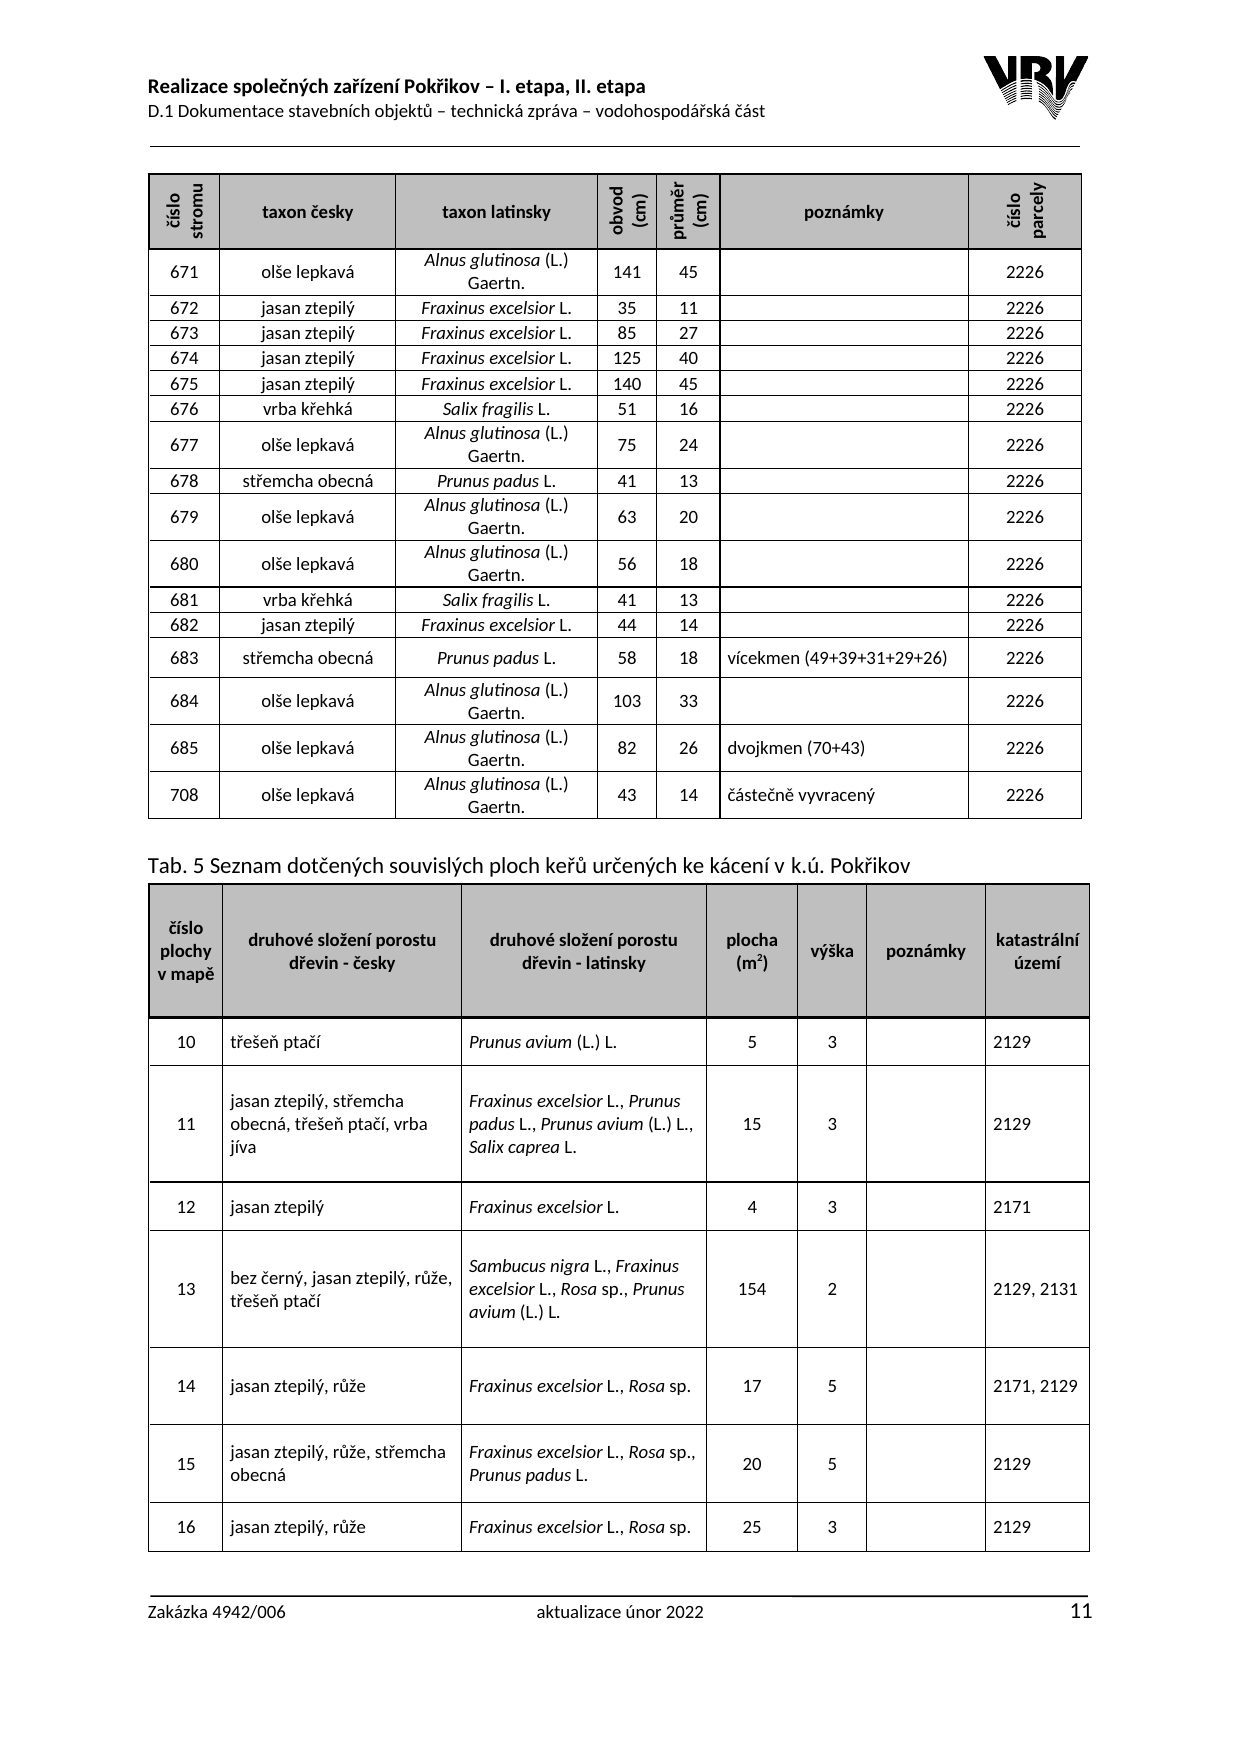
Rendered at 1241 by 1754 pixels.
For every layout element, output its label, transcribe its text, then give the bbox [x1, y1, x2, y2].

table_cell 2226 [969, 678, 1081, 724]
table_cell 674 [149, 345, 219, 370]
table_cell olše lepkavá [220, 772, 395, 818]
table_cell 2 [798, 1231, 866, 1347]
table_header výška [798, 885, 866, 1016]
table_cell Prunus avium (L.) L. [462, 1019, 706, 1065]
table_header plocha (m2) [707, 885, 797, 1016]
table_header taxon latinsky [396, 175, 597, 248]
table_cell 12 [149, 1181, 222, 1230]
table_cell 2226 [969, 469, 1081, 493]
table_cell 4 [707, 1183, 797, 1230]
table_cell 2226 [969, 772, 1081, 818]
table_cell [721, 346, 968, 370]
table_cell 682 [149, 612, 219, 637]
table_cell jasan ztepilý, střemcha obecná, třešeň ptačí, vrba jíva [223, 1066, 461, 1181]
table_cell dvojkmen (70+43) [721, 725, 968, 771]
table_cell 2226 [969, 371, 1081, 395]
table_cell 684 [149, 677, 219, 724]
table_cell Alnus glutinosa (L.) Gaertn. [396, 422, 597, 467]
table_cell Fraxinus excelsior L. [462, 1183, 706, 1230]
table_cell 2129 [986, 1425, 1089, 1502]
table_cell střemcha obecná [220, 638, 395, 677]
table_cell 2226 [969, 613, 1081, 637]
table_cell Fraxinus excelsior L. [396, 613, 597, 637]
table_cell 2129 [986, 1019, 1089, 1065]
table_cell 685 [149, 724, 219, 771]
table_cell [721, 296, 968, 320]
table_cell třešeň ptačí [223, 1019, 461, 1065]
table_cell Salix fragilis L. [396, 396, 597, 421]
table_cell 5 [798, 1348, 866, 1424]
table_cell 14 [149, 1347, 222, 1424]
table_cell 683 [149, 637, 219, 677]
table_cell [721, 613, 968, 637]
table_cell olše lepkavá [220, 494, 395, 539]
table_cell Alnus glutinosa (L.) Gaertn. [396, 678, 597, 724]
table_cell jasan ztepilý, růže [223, 1348, 461, 1424]
table_cell olše lepkavá [220, 250, 395, 294]
table_cell 3 [798, 1183, 866, 1230]
table_cell 33 [657, 678, 719, 724]
table_cell 103 [598, 678, 656, 724]
table_cell [721, 469, 968, 493]
table_cell [721, 494, 968, 539]
table_cell Fraxinus excelsior L., Rosa sp., Prunus padus L. [462, 1425, 706, 1502]
table_cell 18 [657, 638, 719, 677]
table_cell 82 [598, 725, 656, 771]
table_cell vrba křehká [220, 396, 395, 421]
table_cell 5 [707, 1019, 797, 1065]
table_cell 15 [707, 1066, 797, 1181]
table_cell 3 [798, 1066, 866, 1181]
table_cell 677 [149, 421, 219, 467]
table_cell částečně vyvracený [721, 772, 968, 818]
table_cell 673 [149, 320, 219, 345]
table_cell 125 [598, 346, 656, 370]
table_cell [721, 250, 968, 294]
table_cell 11 [149, 1065, 222, 1181]
table_cell 25 [707, 1503, 797, 1551]
table_cell 45 [657, 250, 719, 294]
table_cell jasan ztepilý [220, 346, 395, 370]
table_cell jasan ztepilý [223, 1183, 461, 1230]
table_cell Fraxinus excelsior L. [396, 296, 597, 320]
table_cell [867, 1231, 985, 1347]
table_header číslo plochy v mapě [150, 885, 222, 1016]
table_cell 2129, 2131 [986, 1231, 1089, 1347]
table_cell [721, 321, 968, 345]
table_cell jasan ztepilý [220, 321, 395, 345]
table_cell vícekmen (49+39+31+29+26) [721, 638, 968, 677]
table_cell 676 [149, 395, 219, 421]
table_cell 672 [149, 295, 219, 320]
table_header obvod (cm) [598, 175, 656, 248]
table_cell 13 [657, 588, 719, 612]
table_cell 85 [598, 321, 656, 345]
table_cell jasan ztepilý [220, 371, 395, 395]
table_header druhové složení porostu dřevin - česky [223, 885, 461, 1016]
table_cell jasan ztepilý, růže, střemcha obecná [223, 1425, 461, 1502]
table_cell 2226 [969, 396, 1081, 421]
table_cell [721, 371, 968, 395]
table_cell 41 [598, 469, 656, 493]
table_header druhové složení porostu dřevin - latinsky [462, 885, 706, 1016]
table_cell vrba křehká [220, 588, 395, 612]
table_cell 18 [657, 541, 719, 586]
table_cell 2226 [969, 494, 1081, 539]
table_cell 16 [657, 396, 719, 421]
table_cell [867, 1183, 985, 1230]
table_cell 3 [798, 1019, 866, 1065]
table_cell Fraxinus excelsior L., Rosa sp. [462, 1503, 706, 1551]
table_cell 2171 [986, 1183, 1089, 1230]
table_cell 58 [598, 638, 656, 677]
table_cell 2226 [969, 321, 1081, 345]
table_cell 5 [798, 1425, 866, 1502]
table_cell Alnus glutinosa (L.) Gaertn. [396, 725, 597, 771]
table_cell olše lepkavá [220, 725, 395, 771]
table_cell 14 [657, 613, 719, 637]
table_header průměr (cm) [657, 175, 719, 248]
table_cell 45 [657, 371, 719, 395]
table_cell [721, 588, 968, 612]
table_cell 20 [657, 494, 719, 539]
table_cell Salix fragilis L. [396, 588, 597, 612]
table_header číslo stromu [150, 175, 219, 248]
table_cell 708 [149, 771, 219, 818]
table_cell 681 [149, 586, 219, 612]
table_cell 15 [149, 1424, 222, 1502]
text Tab. 5 Seznam dotčených souvislých ploch keřů určených ke kácení v k.ú. Pokřikov [148, 851, 1093, 879]
table_cell 680 [149, 540, 219, 586]
table_cell 2226 [969, 422, 1081, 467]
table_cell 44 [598, 613, 656, 637]
table_cell 13 [149, 1230, 222, 1347]
table_cell 13 [657, 469, 719, 493]
table_cell 35 [598, 296, 656, 320]
table_cell 14 [657, 772, 719, 818]
table_cell Alnus glutinosa (L.) Gaertn. [396, 494, 597, 539]
table_cell střemcha obecná [220, 469, 395, 493]
table_cell 141 [598, 250, 656, 294]
table_cell Fraxinus excelsior L., Prunus padus L., Prunus avium (L.) L., Salix caprea L. [462, 1066, 706, 1181]
table_cell 75 [598, 422, 656, 467]
table_cell 11 [657, 296, 719, 320]
table_cell Prunus padus L. [396, 469, 597, 493]
table_cell [721, 396, 968, 421]
table_cell 2226 [969, 638, 1081, 677]
table_cell 56 [598, 541, 656, 586]
table_cell 41 [598, 588, 656, 612]
table_header katastrální území [986, 885, 1089, 1016]
table_cell [867, 1348, 985, 1424]
table_header poznámky [867, 885, 985, 1016]
table_cell 679 [149, 493, 219, 539]
table_cell Prunus padus L. [396, 638, 597, 677]
table_cell Alnus glutinosa (L.) Gaertn. [396, 250, 597, 294]
table_cell 10 [149, 1019, 222, 1065]
table_cell 3 [798, 1503, 866, 1551]
table_cell 2171, 2129 [986, 1348, 1089, 1424]
table_cell 671 [149, 250, 219, 294]
table_cell 51 [598, 396, 656, 421]
table_cell 140 [598, 371, 656, 395]
table_cell 2226 [969, 250, 1081, 294]
table_cell olše lepkavá [220, 422, 395, 467]
table_cell Fraxinus excelsior L. [396, 371, 597, 395]
table_cell Fraxinus excelsior L. [396, 346, 597, 370]
table_cell Sambucus nigra L., Fraxinus excelsior L., Rosa sp., Prunus avium (L.) L. [462, 1231, 706, 1347]
table_cell [867, 1066, 985, 1181]
table_cell 2226 [969, 296, 1081, 320]
table_cell 26 [657, 725, 719, 771]
table_cell 2226 [969, 541, 1081, 586]
table_cell 2129 [986, 1066, 1089, 1181]
table_header číslo parcely [969, 175, 1081, 248]
table_cell 63 [598, 494, 656, 539]
table_cell 2129 [986, 1503, 1089, 1551]
table_cell [721, 422, 968, 467]
table_cell 2226 [969, 588, 1081, 612]
table_cell 27 [657, 321, 719, 345]
table_cell [867, 1019, 985, 1065]
table_cell olše lepkavá [220, 678, 395, 724]
table_cell 675 [149, 370, 219, 395]
table_cell Fraxinus excelsior L. [396, 321, 597, 345]
table_header poznámky [721, 175, 968, 248]
table_cell jasan ztepilý [220, 296, 395, 320]
table_cell jasan ztepilý [220, 613, 395, 637]
picture [983, 56, 1089, 120]
table_cell bez černý, jasan ztepilý, růže, třešeň ptačí [223, 1231, 461, 1347]
table_cell [867, 1425, 985, 1502]
table_cell 24 [657, 422, 719, 467]
table_cell 2226 [969, 725, 1081, 771]
table_cell [721, 678, 968, 724]
table_cell Fraxinus excelsior L., Rosa sp. [462, 1348, 706, 1424]
table_cell 20 [707, 1425, 797, 1502]
table_cell jasan ztepilý, růže [223, 1503, 461, 1551]
table_cell olše lepkavá [220, 541, 395, 586]
table_cell 154 [707, 1231, 797, 1347]
table_cell [867, 1503, 985, 1551]
table_cell 2226 [969, 346, 1081, 370]
table_cell 16 [149, 1502, 222, 1551]
table_cell 43 [598, 772, 656, 818]
table_cell Alnus glutinosa (L.) Gaertn. [396, 541, 597, 586]
table_cell Alnus glutinosa (L.) Gaertn. [396, 772, 597, 818]
table_cell 40 [657, 346, 719, 370]
table_cell 678 [149, 468, 219, 493]
table_cell 17 [707, 1348, 797, 1424]
table_cell [721, 541, 968, 586]
table_header taxon česky [220, 175, 395, 248]
